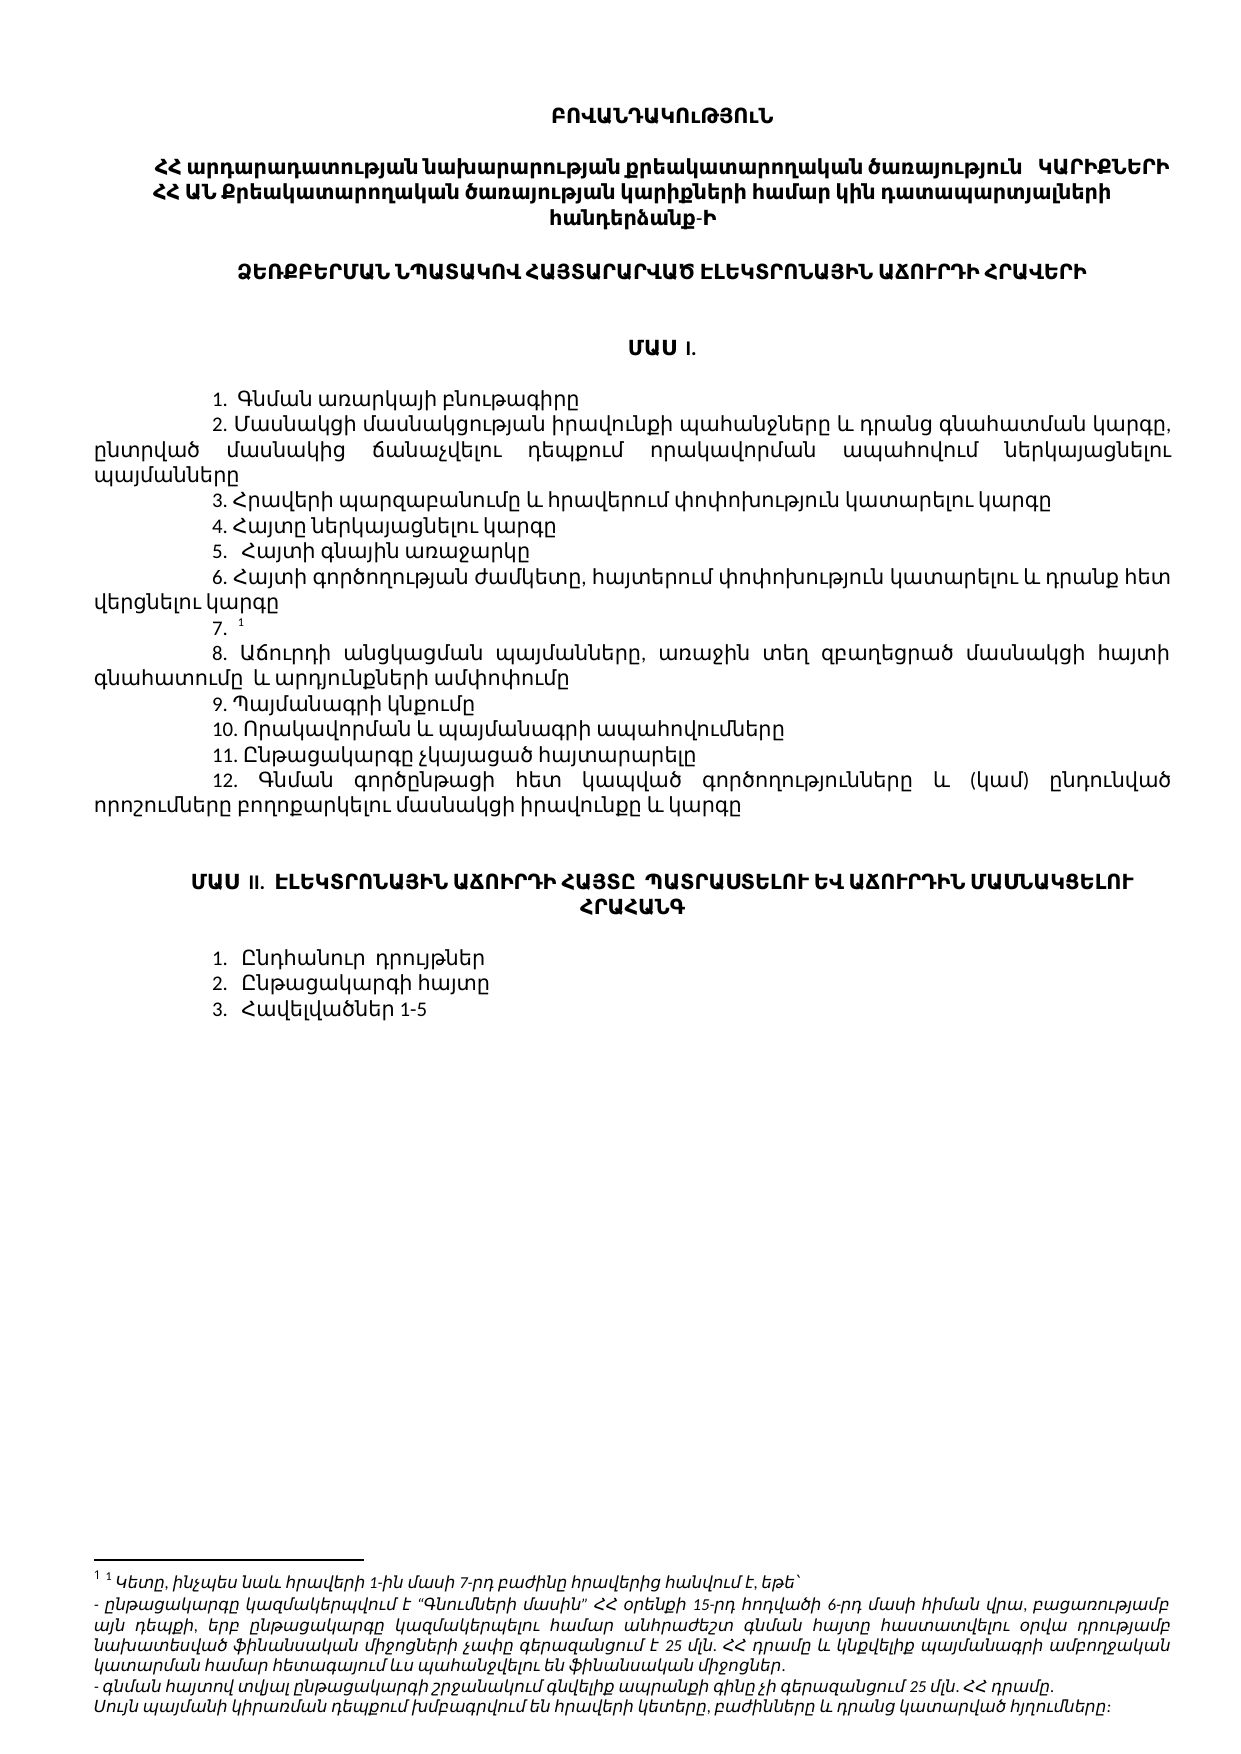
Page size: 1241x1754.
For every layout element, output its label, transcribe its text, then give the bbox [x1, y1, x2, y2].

text 3. Հրավերի պարզաբանումը և հրավերում փոփոխություն կատարելու կարգը [94, 488, 1171, 513]
text 12. Գնման գործընթացի հետ կապված գործողությունները և (կամ) ընդունված որոշումները բողոքարկելու մասնակցի իրավունքը և կարգը [94, 767, 1171, 818]
text 8. Աճուրդի անցկացման պայմանները, առաջին տեղ զբաղեցրած մասնակցի հայտի գնահատումը և արդյունքների ամփոփումը [94, 640, 1171, 691]
text 7. 1 [94, 615, 1171, 640]
text 9. Պայմանագրի կնքումը [94, 691, 1171, 716]
text ՁԵՌՔԲԵՐՄԱՆ ՆՊԱՏԱԿՈՎ ՀԱՅՏԱՐԱՐՎԱԾ ԷԼԵԿՏՐՈՆԱՅԻՆ ԱՃՈՒՐԴԻ ՀՐԱՎԵՐԻ [94, 259, 1171, 284]
text 1. Ընդհանուր դրույթներ [94, 945, 1171, 971]
text 3. Հավելվածներ 1-5 [94, 996, 1171, 1021]
text 6. Հայտի գործողության ժամկետը, հայտերում փոփոխություն կատարելու և դրանք հետ վերցնելու կարգը [94, 564, 1171, 615]
text 4. Հայտը ներկայացնելու կարգը [94, 513, 1171, 538]
text 2. Ընթացակարգի հայտը [94, 971, 1171, 996]
text ՄԱՍ II. ԷԼԵԿՏՐՈՆԱՅԻՆ ԱՃՈԻՐԴԻ ՀԱՅՏԸ ՊԱՏՐԱՍՏԵԼՈՒ ԵՎ ԱՃՈՒՐԴԻՆ ՄԱՍՆԱԿՑԵԼՈՒ ՀՐԱՀԱՆԳ [94, 869, 1171, 920]
text 11. Ընթացակարգը չկայացած հայտարարելը [94, 742, 1171, 767]
text ԲՈՎԱՆԴԱԿՈւԹՅՈւՆ [94, 103, 1171, 128]
text 10. Որակավորման և պայմանագրի ապահովումները [94, 716, 1171, 742]
text ՄԱՍ I. [94, 335, 1171, 361]
text 1. Գնման առարկայի բնութագիրը [94, 386, 1171, 411]
text 2. Մասնակցի մասնակցության իրավունքի պահանջները և դրանց գնահատման կարգը, ընտրված մասնակից ճանաչվելու դեպքում որակավորման ապահովում ներկայացնելու պայմանները [94, 411, 1171, 488]
text ՀՀ արդարադատության նախարարության քրեակատարողական ծառայություն ԿԱՐԻՔՆԵՐԻ ՀՀ ԱՆ Քրեակատարողական ծառայության կարիքների համար կին դատապարտյալների հանդերձանք-Ի [94, 154, 1171, 230]
text 5. Հայտի գնային առաջարկը [94, 538, 1171, 564]
